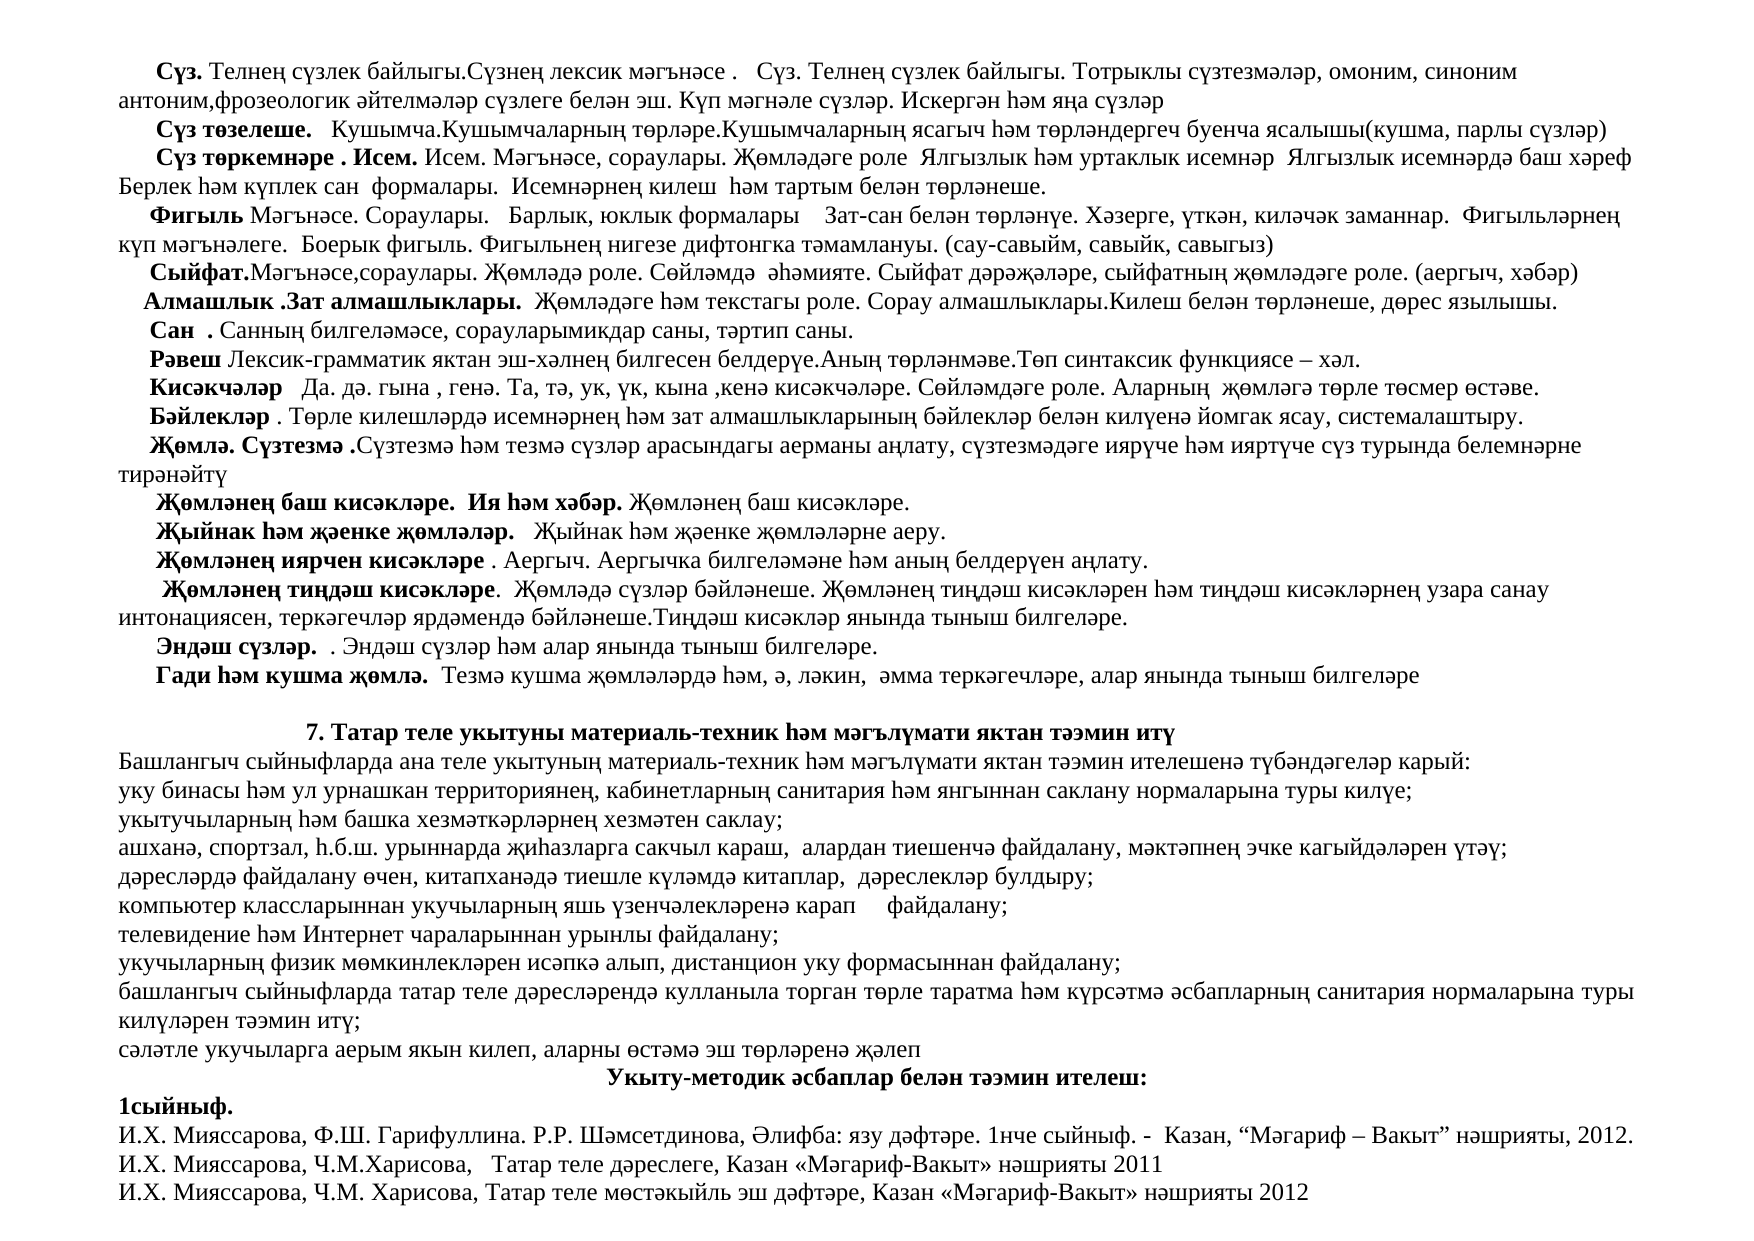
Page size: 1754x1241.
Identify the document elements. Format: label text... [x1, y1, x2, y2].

text Бәйлекләр . Төрле килешләрдә исемнәрнең һәм зат алмашлыкларының бәйлекләр белән килүенә йомгак ясау, системалаштыру. [118, 401, 1636, 430]
text Җыйнак һәм җәенке җөмләләр. Җыйнак һәм җәенке җөмләләрне аеру. [118, 516, 1636, 545]
text башлангыч сыйныфларда татар теле дәресләрендә кулланыла торган төрле таратма һәм күрсәтмә әсбапларның санитария нормаларына туры килүләрен тәэмин итү; [118, 976, 1636, 1034]
text Сүз. Телнең сүзлек байлыгы.Сүзнең лексик мәгънәсе . Сүз. Телнең сүзлек байлыгы. Тотрыклы сүзтезмәләр, омоним, синоним антоним,фрозеологик әйтелмәләр сүзлеге белән эш. Күп мәгнәле сүзләр. Искергән һәм яңа сүзләр [118, 56, 1636, 114]
text укытучыларның һәм башка хезмәткәрләрнең хезмәтен саклау; [118, 804, 1636, 832]
text Башлангыч сыйныфларда ана теле укытуның материаль-техник һәм мәгълүмати яктан тәэмин ителешенә түбәндәгеләр карый: [118, 746, 1636, 775]
text И.Х. Мияссарова, Ф.Ш. Гарифуллина. Р.Р. Шәмсетдинова, Әлифба: язу дәфтәре. 1нче сыйныф. - Казан, “Мәгариф – Вакыт” нәшрияты, 2012. [118, 1120, 1636, 1149]
text Гади һәм кушма җөмлә. Тезмә кушма җөмләләрдә һәм, ә, ләкин, әмма теркәгечләре, алар янында тыныш билгеләре [118, 660, 1636, 689]
text укучыларның физик мөмкинлекләрен исәпкә алып, дистанцион уку формасыннан файдалану; [118, 947, 1636, 976]
text Укыту-методик әсбаплар белән тәэмин ителеш: [118, 1062, 1636, 1091]
text Кисәкчәләр Да. дә. гына , генә. Та, тә, ук, үк, кына ,кенә кисәкчәләре. Сөйләмдәге роле. Аларның җөмләгә төрле төсмер өстәве. [118, 372, 1636, 401]
text Сүз төркемнәре . Исем. Исем. Мәгънәсе, сораулары. Җөмләдәге роле Ялгызлык һәм уртаклык исемнәр Ялгызлык исемнәрдә баш хәреф [118, 142, 1636, 171]
text И.Х. Мияссарова, Ч.М.Харисова, Татар теле дәреслеге, Казан «Мәгариф-Вакыт» нәшрияты 2011 [118, 1149, 1636, 1177]
text Җөмләнең иярчен кисәкләре . Аергыч. Аергычка билгеләмәне һәм аның белдерүен аңлату. [118, 545, 1636, 574]
text ашханә, спортзал, һ.б.ш. урыннарда җиһазларга сакчыл караш, алардан тиешенчә файдалану, мәктәпнең эчке кагыйдәләрен үтәү; [118, 832, 1636, 861]
text уку бинасы һәм ул урнашкан территориянең, кабинетларның санитария һәм янгыннан саклану нормаларына туры килүе; [118, 775, 1636, 804]
text Җөмлә. Сүзтезмә .Сүзтезмә һәм тезмә сүзләр арасындагы аерманы аңлату, сүзтезмәдәге иярүче һәм ияртүче сүз турында белемнәрне тирәнәйтү [118, 430, 1636, 487]
text Сан . Санның билгеләмәсе, сорауларымикдар саны, тәртип саны. [118, 315, 1636, 344]
text Берлек һәм күплек сан формалары. Исемнәрнең килеш һәм тартым белән төрләнеше. [118, 171, 1636, 200]
text Сүз төзелеше. Кушымча.Кушымчаларның төрләре.Кушымчаларның ясагыч һәм төрләндергеч буенча ясалышы(кушма, парлы сүзләр) [118, 114, 1636, 142]
text сәләтле укучыларга аерым якын килеп, аларны өстәмә эш төрләренә җәлеп [118, 1034, 1636, 1062]
text компьютер классларыннан укучыларның яшь үзенчәлекләренә карап файдалану; [118, 890, 1636, 919]
text Алмашлык .Зат алмашлыклары. Җөмләдәге һәм текстагы роле. Сорау алмашлыклары.Килеш белән төрләнеше, дөрес язылышы. [118, 286, 1636, 315]
text И.Х. Мияссарова, Ч.М. Харисова, Татар теле мөстәкыйль эш дәфтәре, Казан «Мәгариф-Вакыт» нәшрияты 2012 [118, 1177, 1636, 1206]
text Фигыль Мәгънәсе. Сораулары. Барлык, юклык формалары Зат-сан белән төрләнүе. Хәзерге, үткән, киләчәк заманнар. Фигыльләрнең күп мәгънәлеге. Боерык фигыль. Фигыльнең нигезе дифтонгка тәмамлануы. (сау-савыйм, савыйк, савыгыз) [118, 200, 1636, 257]
text Рәвеш Лексик-грамматик яктан эш-хәлнең билгесен белдерүе.Аның төрләнмәве.Төп синтаксик функциясе – хәл. [118, 344, 1636, 372]
text Җөмләнең тиңдәш кисәкләре. Җөмләдә сүзләр бәйләнеше. Җөмләнең тиңдәш кисәкләрен һәм тиңдәш кисәкләрнең узара санау интонациясен, теркәгечләр ярдәмендә бәйләнеше.Тиңдәш кисәкләр янында тыныш билгеләре. [118, 574, 1636, 631]
text Җөмләнең баш кисәкләре. Ия һәм хәбәр. Җөмләнең баш кисәкләре. [118, 487, 1636, 516]
text Сыйфат.Мәгънәсе,сораулары. Җөмләдә роле. Сөйләмдә әһәмияте. Сыйфат дәрәҗәләре, сыйфатның җөмләдәге роле. (аергыч, хәбәр) [118, 257, 1636, 286]
text 1сыйныф. [118, 1091, 1636, 1120]
text Эндәш сүзләр. . Эндәш сүзләр һәм алар янында тыныш билгеләре. [118, 631, 1636, 660]
text телевидение һәм Интернет чараларыннан урынлы файдалану; [118, 919, 1636, 947]
text 7. Татар теле укытуны материаль-техник һәм мәгълүмати яктан тәэмин итү [118, 717, 1636, 746]
text дәресләрдә файдалану өчен, китапханәдә тиешле күләмдә китаплар, дәреслекләр булдыру; [118, 861, 1636, 890]
